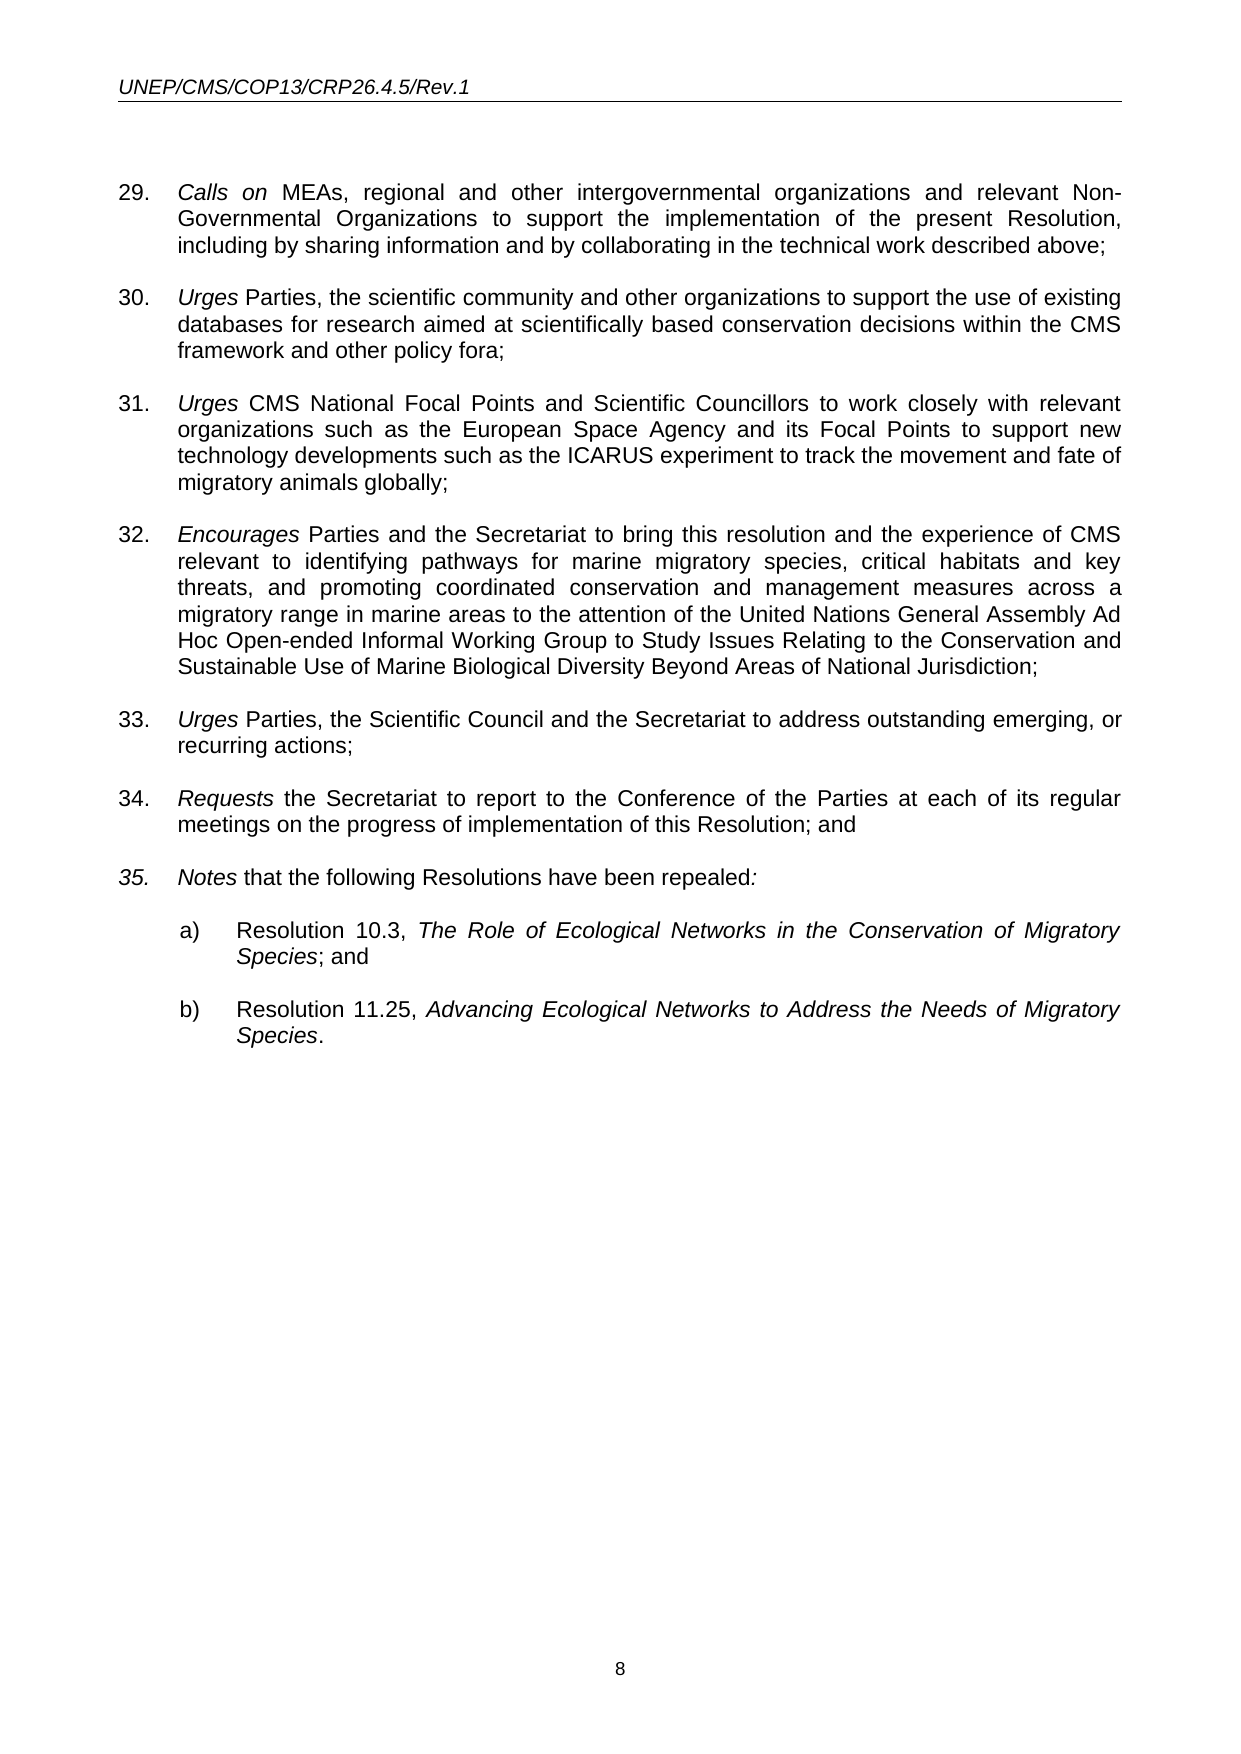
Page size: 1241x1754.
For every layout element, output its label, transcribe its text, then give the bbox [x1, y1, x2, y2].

list Encourages Parties and the Secretariat to bring this resolution and the experience of CMS relevant to identifying pathways for marine migratory species, critical habitats and key threats, and promoting coordinated conservation and management measures across a migratory range in marine areas to the attention of the United Nations General Assembly Ad Hoc Open-ended Informal Working Group to Study Issues Relating to the Conservation and Sustainable Use of Marine Biological Diversity Beyond Areas of National Jurisdiction; [118, 521, 1122, 679]
list Resolution 11.25, Advancing Ecological Networks to Address the Needs of Migratory Species. [179, 996, 1122, 1048]
list Urges Parties, the Scientific Council and the Secretariat to address outstanding emerging, or recurring actions; [118, 706, 1122, 759]
list Calls on MEAs, regional and other intergovernmental organizations and relevant Non-Governmental Organizations to support the implementation of the present Resolution, including by sharing information and by collaborating in the technical work described above; [118, 179, 1122, 258]
list Urges CMS National Focal Points and Scientific Councillors to work closely with relevant organizations such as the European Space Agency and its Focal Points to support new technology developments such as the ICARUS experiment to track the movement and fate of migratory animals globally; [118, 390, 1122, 495]
list Resolution 10.3, The Role of Ecological Networks in the Conservation of Migratory Species; and [179, 917, 1122, 969]
list Requests the Secretariat to report to the Conference of the Parties at each of its regular meetings on the progress of implementation of this Resolution; and [118, 785, 1122, 838]
list Urges Parties, the scientific community and other organizations to support the use of existing databases for research aimed at scientifically based conservation decisions within the CMS framework and other policy fora; [118, 284, 1122, 363]
list Notes that the following Resolutions have been repealed: [118, 864, 1122, 890]
